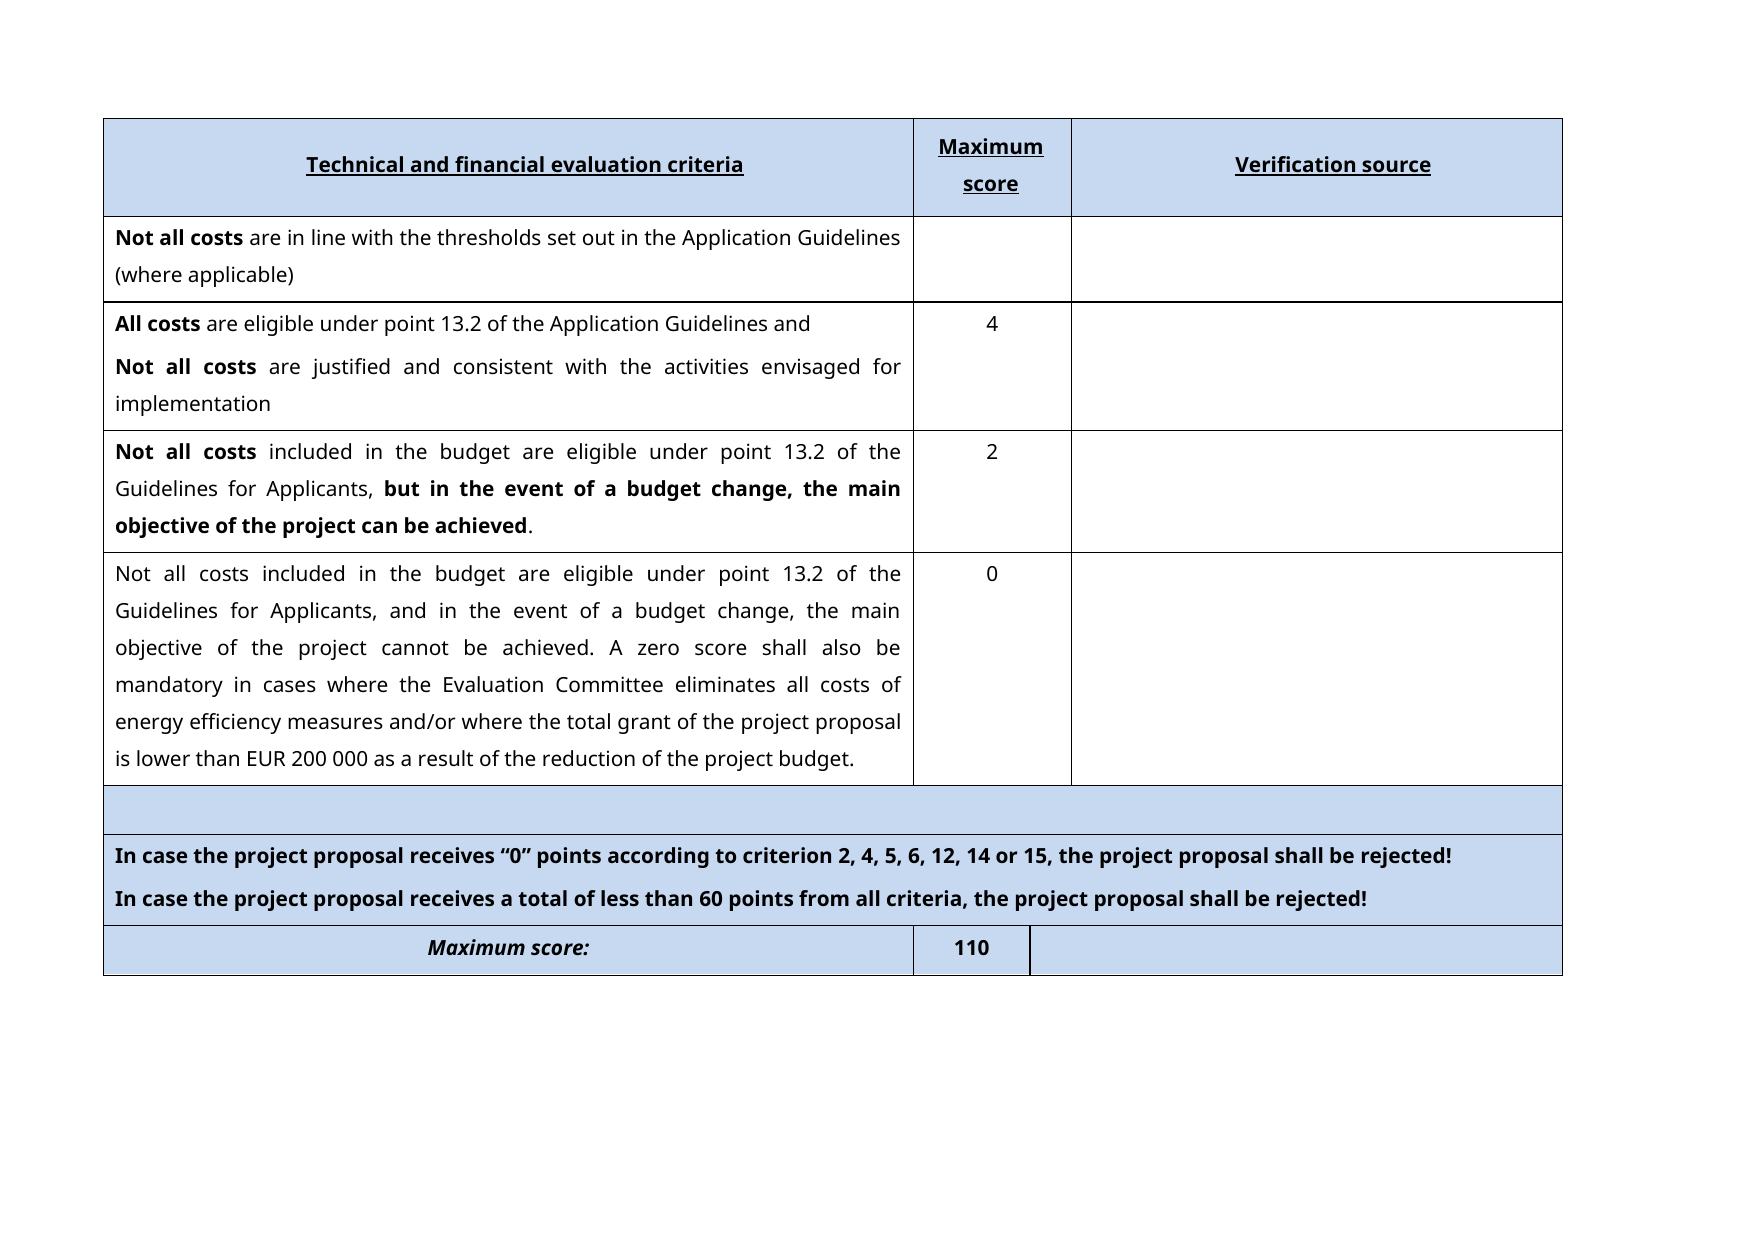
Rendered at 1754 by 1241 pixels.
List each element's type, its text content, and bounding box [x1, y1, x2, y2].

table_cell [1072, 553, 1562, 785]
table_header Verification source [1072, 119, 1562, 216]
table_cell 110 [914, 926, 1029, 974]
table_header Technical and financial evaluation criteria [104, 119, 913, 216]
table_cell [104, 786, 1562, 834]
table_cell Maximum score: [104, 926, 913, 974]
table_cell [1031, 926, 1562, 974]
table_cell 2 [914, 431, 1071, 552]
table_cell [104, 217, 913, 301]
table_cell In case the project proposal receives “0” points according to criterion 2, 4, 5, 6, 12, 14 or 15, the project proposal shall be rejected! In case the project proposal receives a total of less than 60 points from all criteria, the project proposal shall be rejected! [104, 835, 1562, 925]
table_cell [1072, 431, 1562, 552]
table_cell [1072, 217, 1562, 301]
table_cell Not all costs included in the budget are eligible under point 13.2 of the Guidelines for Applicants, and in the event of a budget change, the main objective of the project cannot be achieved. A zero score shall also be mandatory in cases where the Evaluation Committee eliminates all costs of energy efficiency measures and/or where the total grant of the project proposal is lower than EUR 200 000 as a result of the reduction of the project budget. [104, 553, 913, 785]
table_cell Not all costs included in the budget are eligible under point 13.2 of the Guidelines for Applicants, but in the event of a budget change, the main objective of the project can be achieved. [104, 431, 913, 552]
table_cell All costs are eligible under point 13.2 of the Application Guidelines and Not all costs are justified and consistent with the activities envisaged for implementation [104, 303, 913, 430]
table_cell 4 [914, 303, 1071, 430]
table_header Maximum score [914, 119, 1071, 216]
table_cell 0 [914, 553, 1071, 785]
table_cell 6 [914, 217, 1071, 301]
table_cell [1072, 303, 1562, 430]
